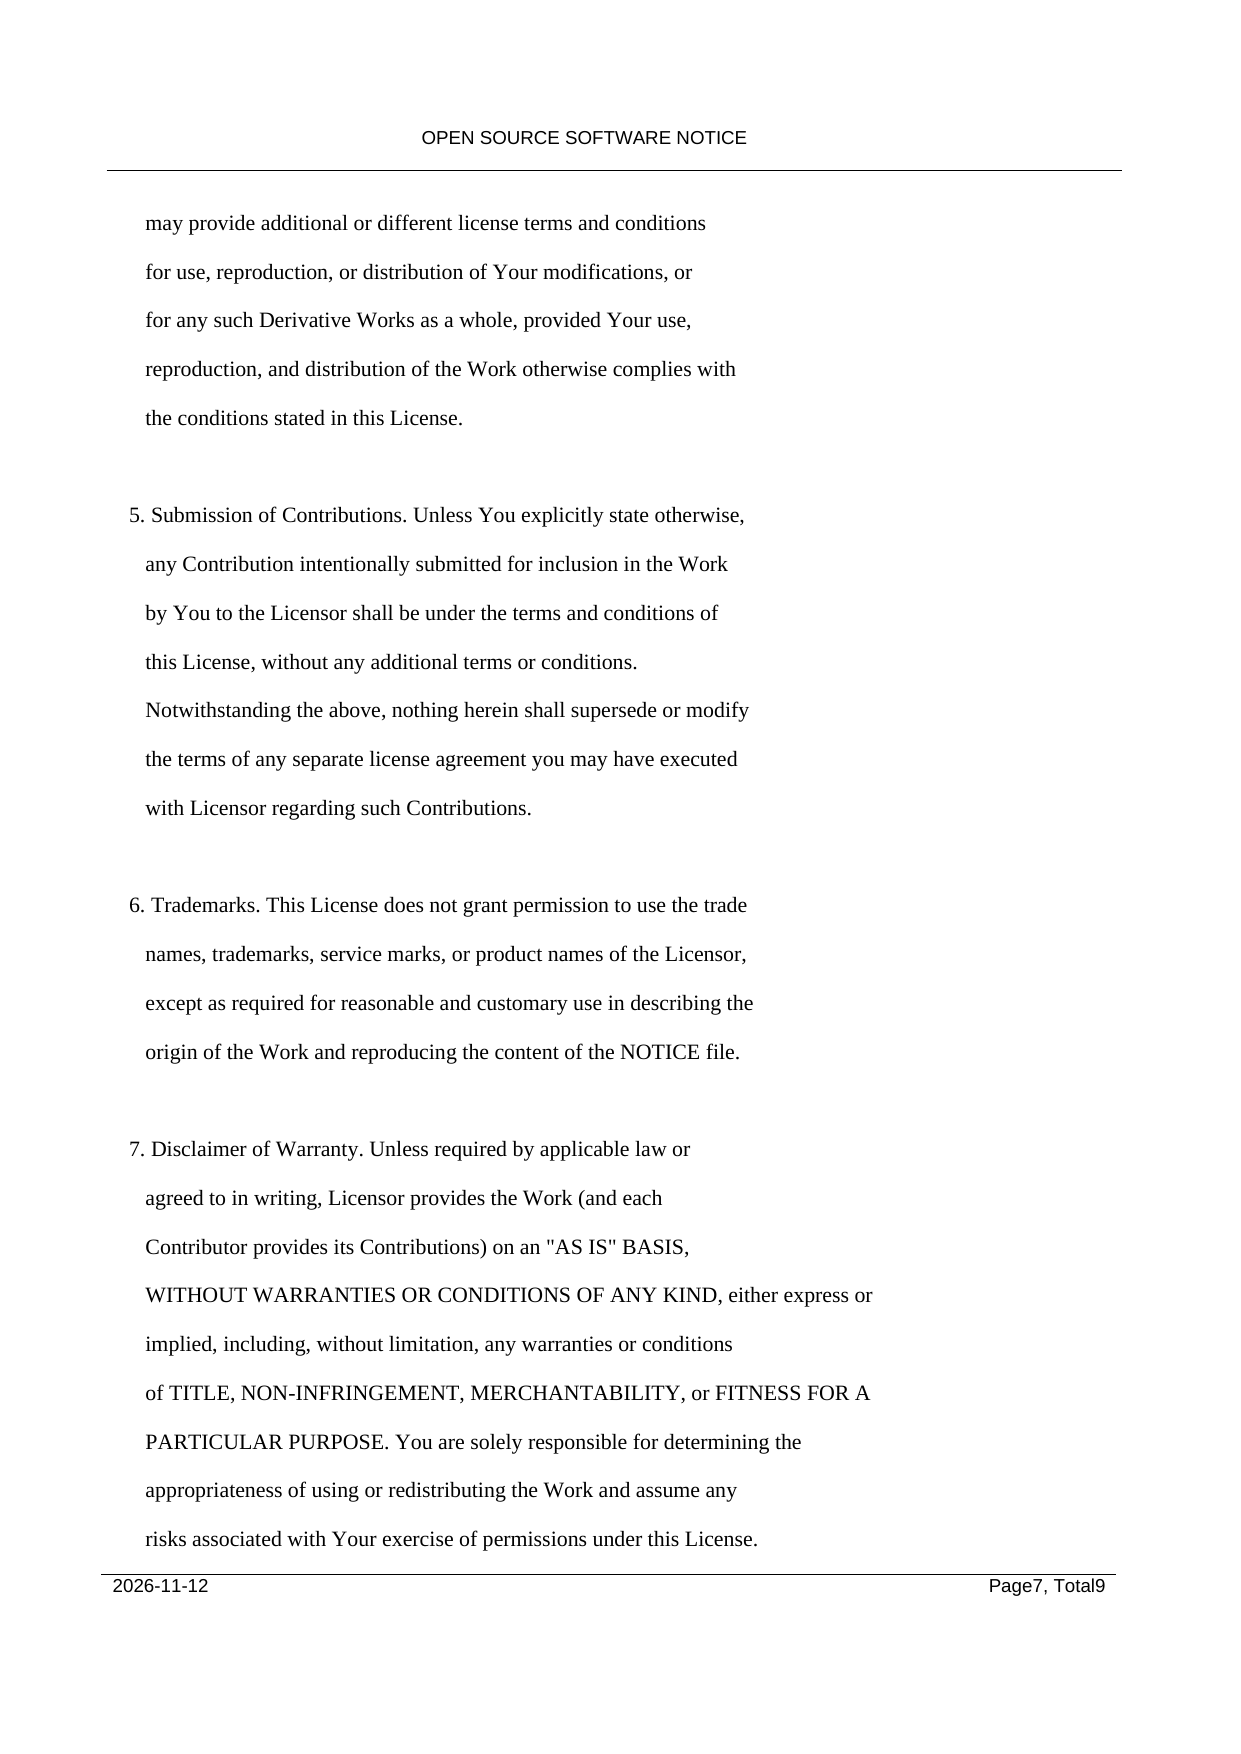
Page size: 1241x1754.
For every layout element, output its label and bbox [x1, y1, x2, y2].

text [112, 206, 1128, 1555]
